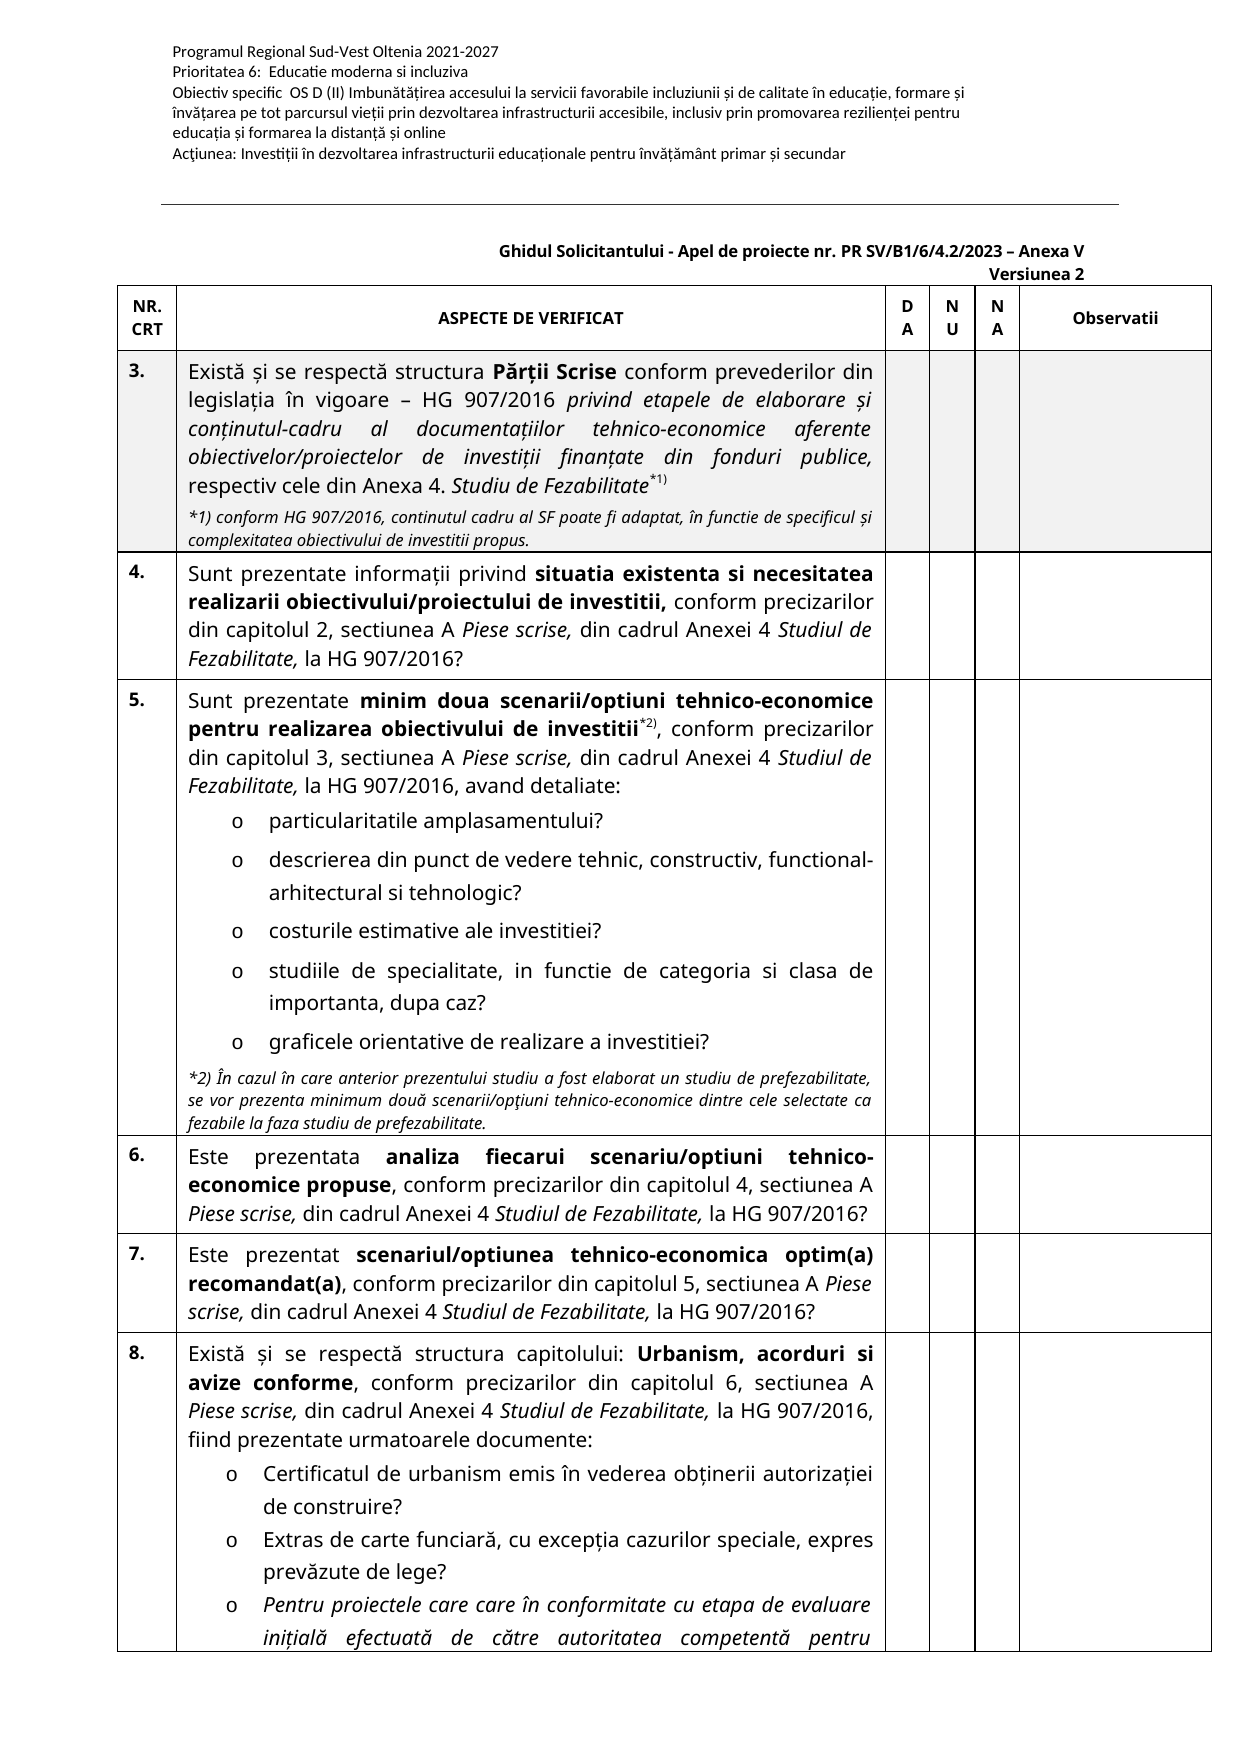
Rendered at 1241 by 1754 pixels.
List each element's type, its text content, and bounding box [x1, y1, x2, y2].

table_cell [118, 1333, 176, 1651]
table_cell [886, 553, 929, 679]
table_cell [886, 1136, 929, 1233]
table_cell [886, 1333, 929, 1651]
table_cell [976, 1136, 1019, 1233]
table_header NA [976, 286, 1019, 350]
table_cell [976, 680, 1019, 1134]
table_header ASPECTE DE VERIFICAT [177, 286, 885, 350]
table_cell [1020, 1234, 1211, 1332]
table_header Observatii [1020, 286, 1211, 350]
table_cell [886, 351, 929, 551]
table_cell [118, 553, 176, 679]
table_cell [930, 1333, 974, 1651]
table_cell [1020, 553, 1211, 679]
table_cell Este prezentat scenariul/optiunea tehnico-economica optim(a) recomandat(a), conform precizarilor din capitolul 5, sectiunea A Piese scrise, din cadrul Anexei 4 Studiul de Fezabilitate, la HG 907/2016? [177, 1234, 885, 1332]
table_cell [118, 351, 176, 551]
table_cell [976, 1333, 1019, 1651]
table_cell [1020, 1333, 1211, 1651]
table_cell [886, 1234, 929, 1332]
table_cell [930, 680, 974, 1134]
table_cell [1020, 351, 1211, 551]
table_cell [976, 1234, 1019, 1332]
table_cell Sunt prezentate informații privind situatia existenta si necesitatea realizarii obiectivului/proiectului de investitii, conform precizarilor din capitolul 2, sectiunea A Piese scrise, din cadrul Anexei 4 Studiul de Fezabilitate, la HG 907/2016? [177, 553, 885, 679]
table_cell [930, 553, 974, 679]
table_cell [118, 1136, 176, 1233]
table_cell [976, 553, 1019, 679]
table_header NR. CRT [118, 286, 176, 350]
table_header DA [886, 286, 929, 350]
table_cell [886, 680, 929, 1134]
table_cell [930, 1136, 974, 1233]
table_cell [1020, 680, 1211, 1134]
table_cell Este prezentata analiza fiecarui scenariu/optiuni tehnico-economice propuse, conform precizarilor din capitolul 4, sectiunea A Piese scrise, din cadrul Anexei 4 Studiul de Fezabilitate, la HG 907/2016? [177, 1136, 885, 1233]
table_cell [118, 1234, 176, 1332]
table_cell [976, 351, 1019, 551]
table_cell Sunt prezentate minim doua scenarii/optiuni tehnico-economice pentru realizarea obiectivului de investitii*2), conform precizarilor din capitolul 3, sectiunea A Piese scrise, din cadrul Anexei 4 Studiul de Fezabilitate, la HG 907/2016, avand detaliate: particularitatile amplasamentului? descrierea din punct de vedere tehnic, constructiv, functional-arhitectural si tehnologic? costurile estimative ale investitiei? studiile de specialitate, in functie de categoria si clasa de importanta, dupa caz? graficele orientative de realizare a investitiei? *2) În cazul în care anterior prezentului studiu a fost elaborat un studiu de prefezabilitate, se vor prezenta minimum două scenarii/opţiuni tehnico-economice dintre cele selectate ca fezabile la faza studiu de prefezabilitate. [177, 680, 885, 1134]
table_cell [177, 1333, 885, 1651]
table_cell [1020, 1136, 1211, 1233]
table_cell Există și se respectă structura Părții Scrise conform prevederilor din legislația în vigoare – HG 907/2016 privind etapele de elaborare şi conţinutul-cadru al documentaţiilor tehnico-economice aferente obiectivelor/proiectelor de investiţii finanţate din fonduri publice, respectiv cele din Anexa 4. Studiu de Fezabilitate*1) *1) conform HG 907/2016, continutul cadru al SF poate fi adaptat, în functie de specificul și complexitatea obiectivului de investitii propus. [177, 351, 885, 551]
table_cell [930, 351, 974, 551]
table_header NU [930, 286, 974, 350]
table_cell [930, 1234, 974, 1332]
table_cell [118, 680, 176, 1134]
